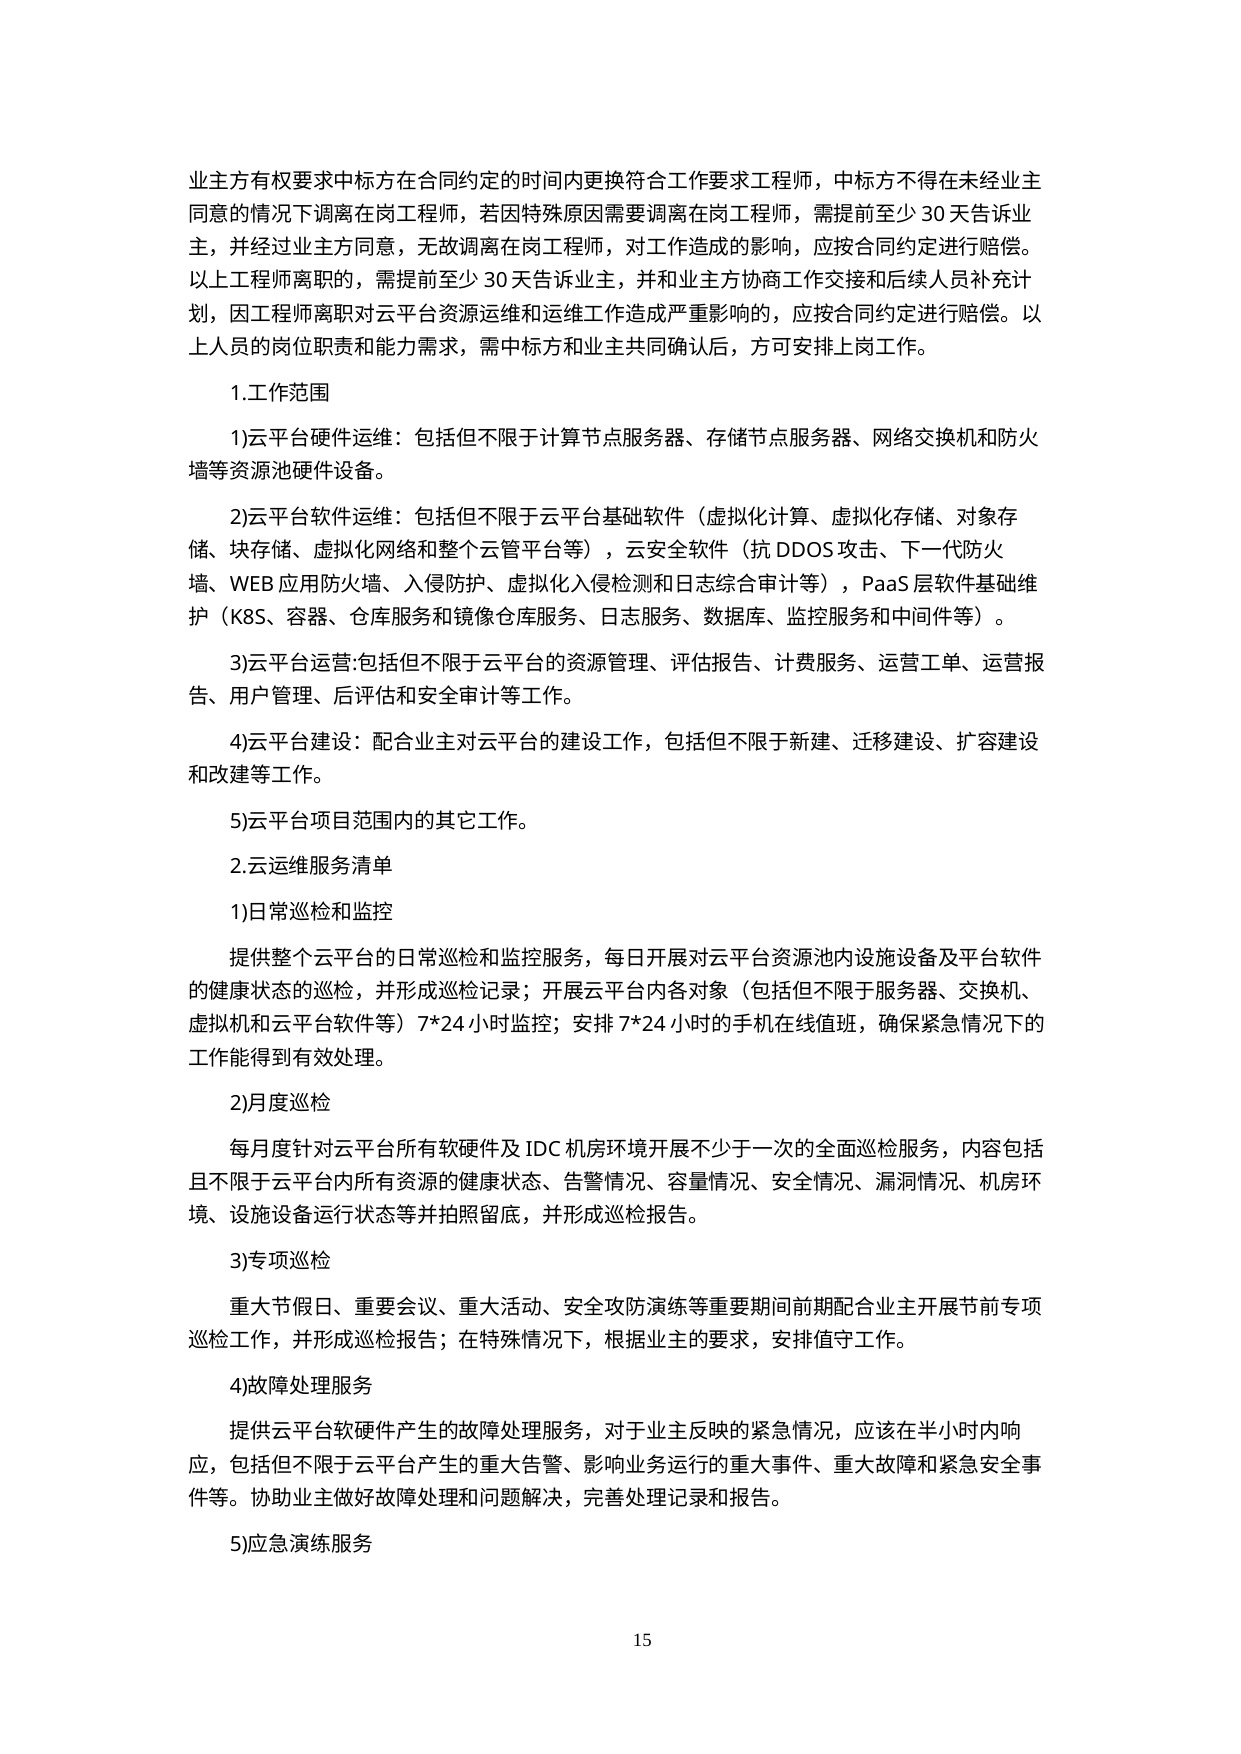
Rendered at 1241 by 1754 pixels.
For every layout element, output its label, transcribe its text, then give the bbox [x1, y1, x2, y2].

text 重大节假日、重要会议、重大活动、安全攻防演练等重要期间前期配合业主开展节前专项巡检工作，并形成巡检报告；在特殊情况下，根据业主的要求，安排值守工作。 [188, 1289, 1052, 1355]
text 4)云平台建设：配合业主对云平台的建设工作，包括但不限于新建、迁移建设、扩容建设和改建等工作。 [188, 723, 1052, 790]
text 每月度针对云平台所有软硬件及IDC机房环境开展不少于一次的全面巡检服务，内容包括且不限于云平台内所有资源的健康状态、告警情况、容量情况、安全情况、漏洞情况、机房环境、设施设备运行状态等并拍照留底，并形成巡检报告。 [188, 1131, 1052, 1230]
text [188, 162, 1052, 362]
text 2)云平台软件运维：包括但不限于云平台基础软件（虚拟化计算、虚拟化存储、对象存储、块存储、虚拟化网络和整个云管平台等），云安全软件（抗DDOS攻击、下一代防火墙、WEB应用防火墙、入侵防护、虚拟化入侵检测和日志综合审计等），PaaS层软件基础维护（K8S、容器、仓库服务和镜像仓库服务、日志服务、数据库、监控服务和中间件等）。 [188, 499, 1052, 632]
text 5)云平台项目范围内的其它工作。 [188, 802, 1052, 836]
text 提供整个云平台的日常巡检和监控服务，每日开展对云平台资源池内设施设备及平台软件的健康状态的巡检，并形成巡检记录；开展云平台内各对象（包括但不限于服务器、交换机、虚拟机和云平台软件等）7*24小时监控；安排7*24小时的手机在线值班，确保紧急情况下的工作能得到有效处理。 [188, 939, 1052, 1072]
text 5)应急演练服务 [188, 1526, 1052, 1559]
text 3)专项巡检 [188, 1243, 1052, 1276]
text 提供云平台软硬件产生的故障处理服务，对于业主反映的紧急情况，应该在半小时内响应，包括但不限于云平台产生的重大告警、影响业务运行的重大事件、重大故障和紧急安全事件等。协助业主做好故障处理和问题解决，完善处理记录和报告。 [188, 1413, 1052, 1513]
text 2)月度巡检 [188, 1085, 1052, 1118]
text 1)云平台硬件运维：包括但不限于计算节点服务器、存储节点服务器、网络交换机和防火墙等资源池硬件设备。 [188, 420, 1052, 487]
text 2.云运维服务清单 [188, 848, 1052, 881]
text 4)故障处理服务 [188, 1368, 1052, 1401]
text 3)云平台运营:包括但不限于云平台的资源管理、评估报告、计费服务、运营工单、运营报告、用户管理、后评估和安全审计等工作。 [188, 644, 1052, 711]
text 1)日常巡检和监控 [188, 894, 1052, 927]
text 1.工作范围 [188, 374, 1052, 408]
